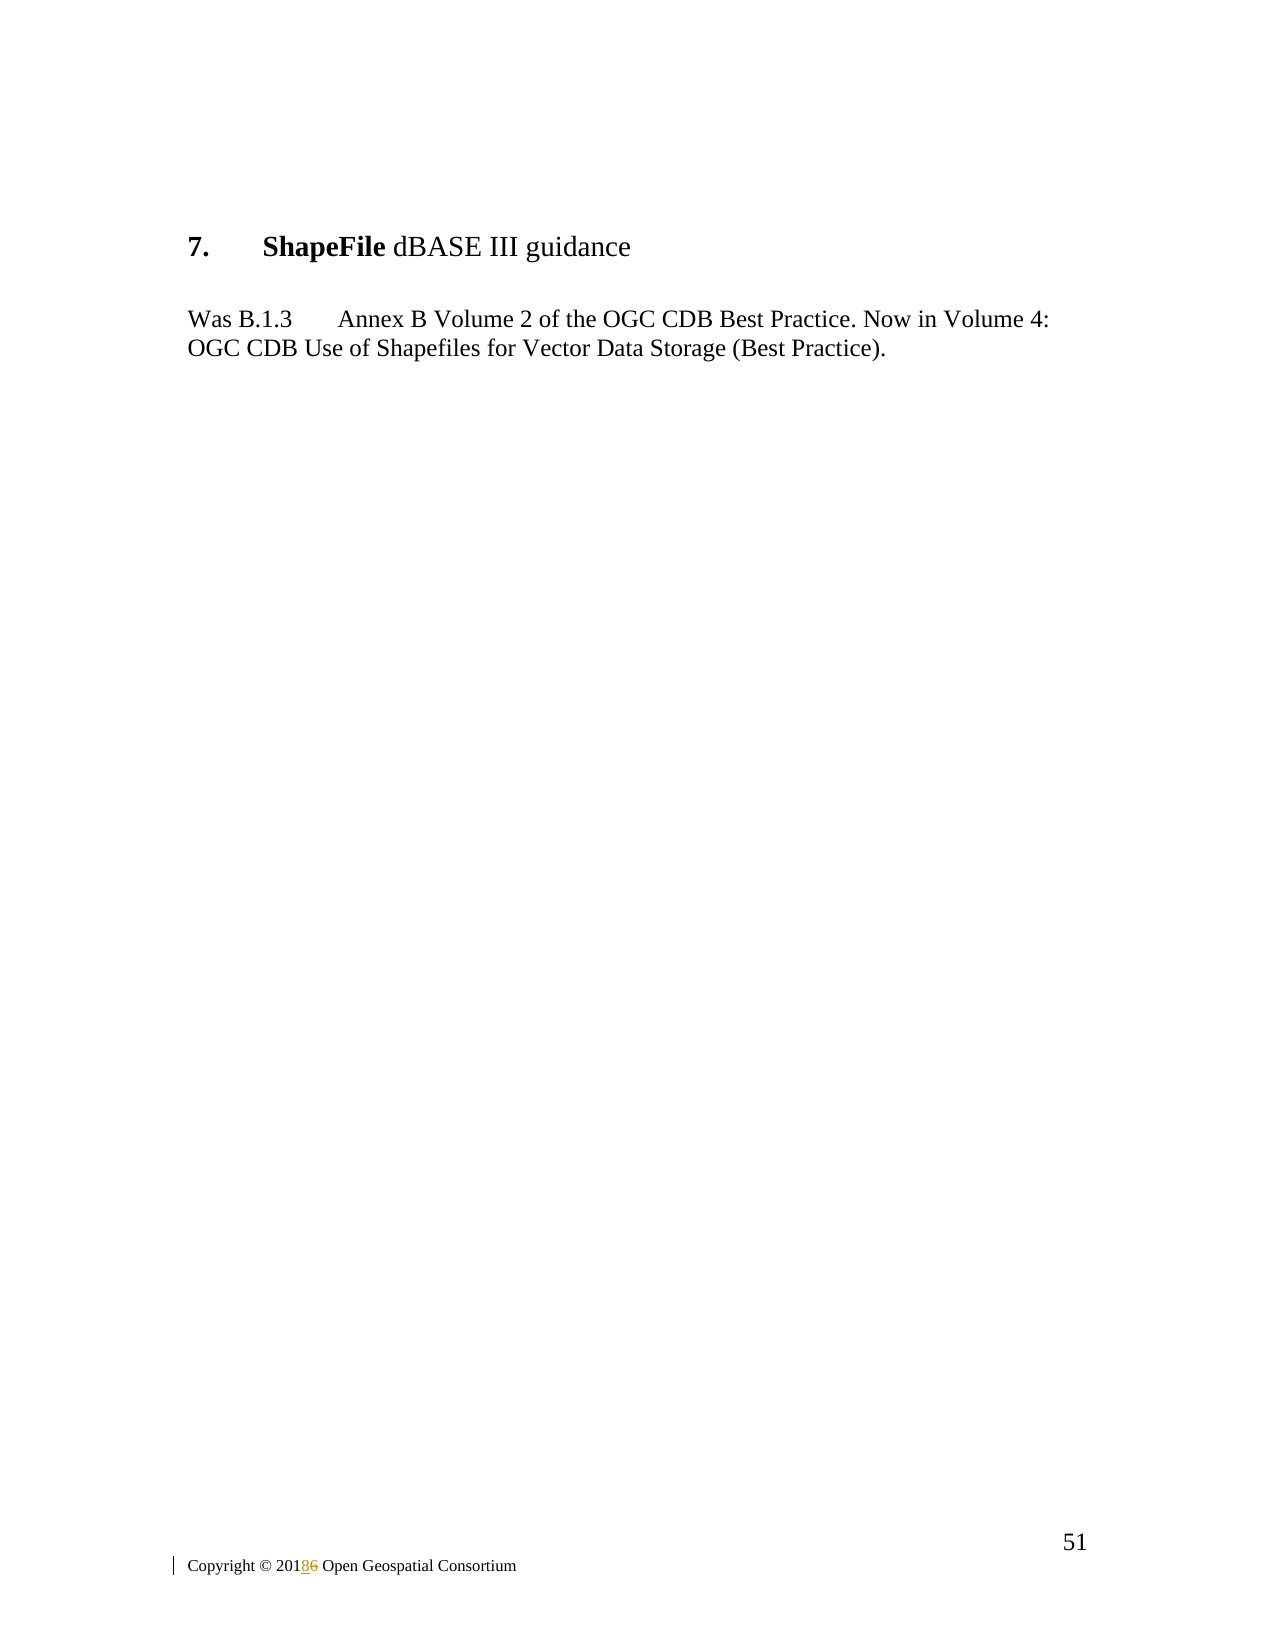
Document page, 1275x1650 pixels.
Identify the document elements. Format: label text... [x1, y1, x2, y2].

text Was B.1.3 Annex B Volume 2 of the OGC CDB Best Practice. Now in Volume 4: OGC CDB Use of Shapefiles for Vector Data Storage (Best Practice). [187, 304, 1087, 362]
subtitle ShapeFile dBASE III guidance [187, 229, 1087, 262]
